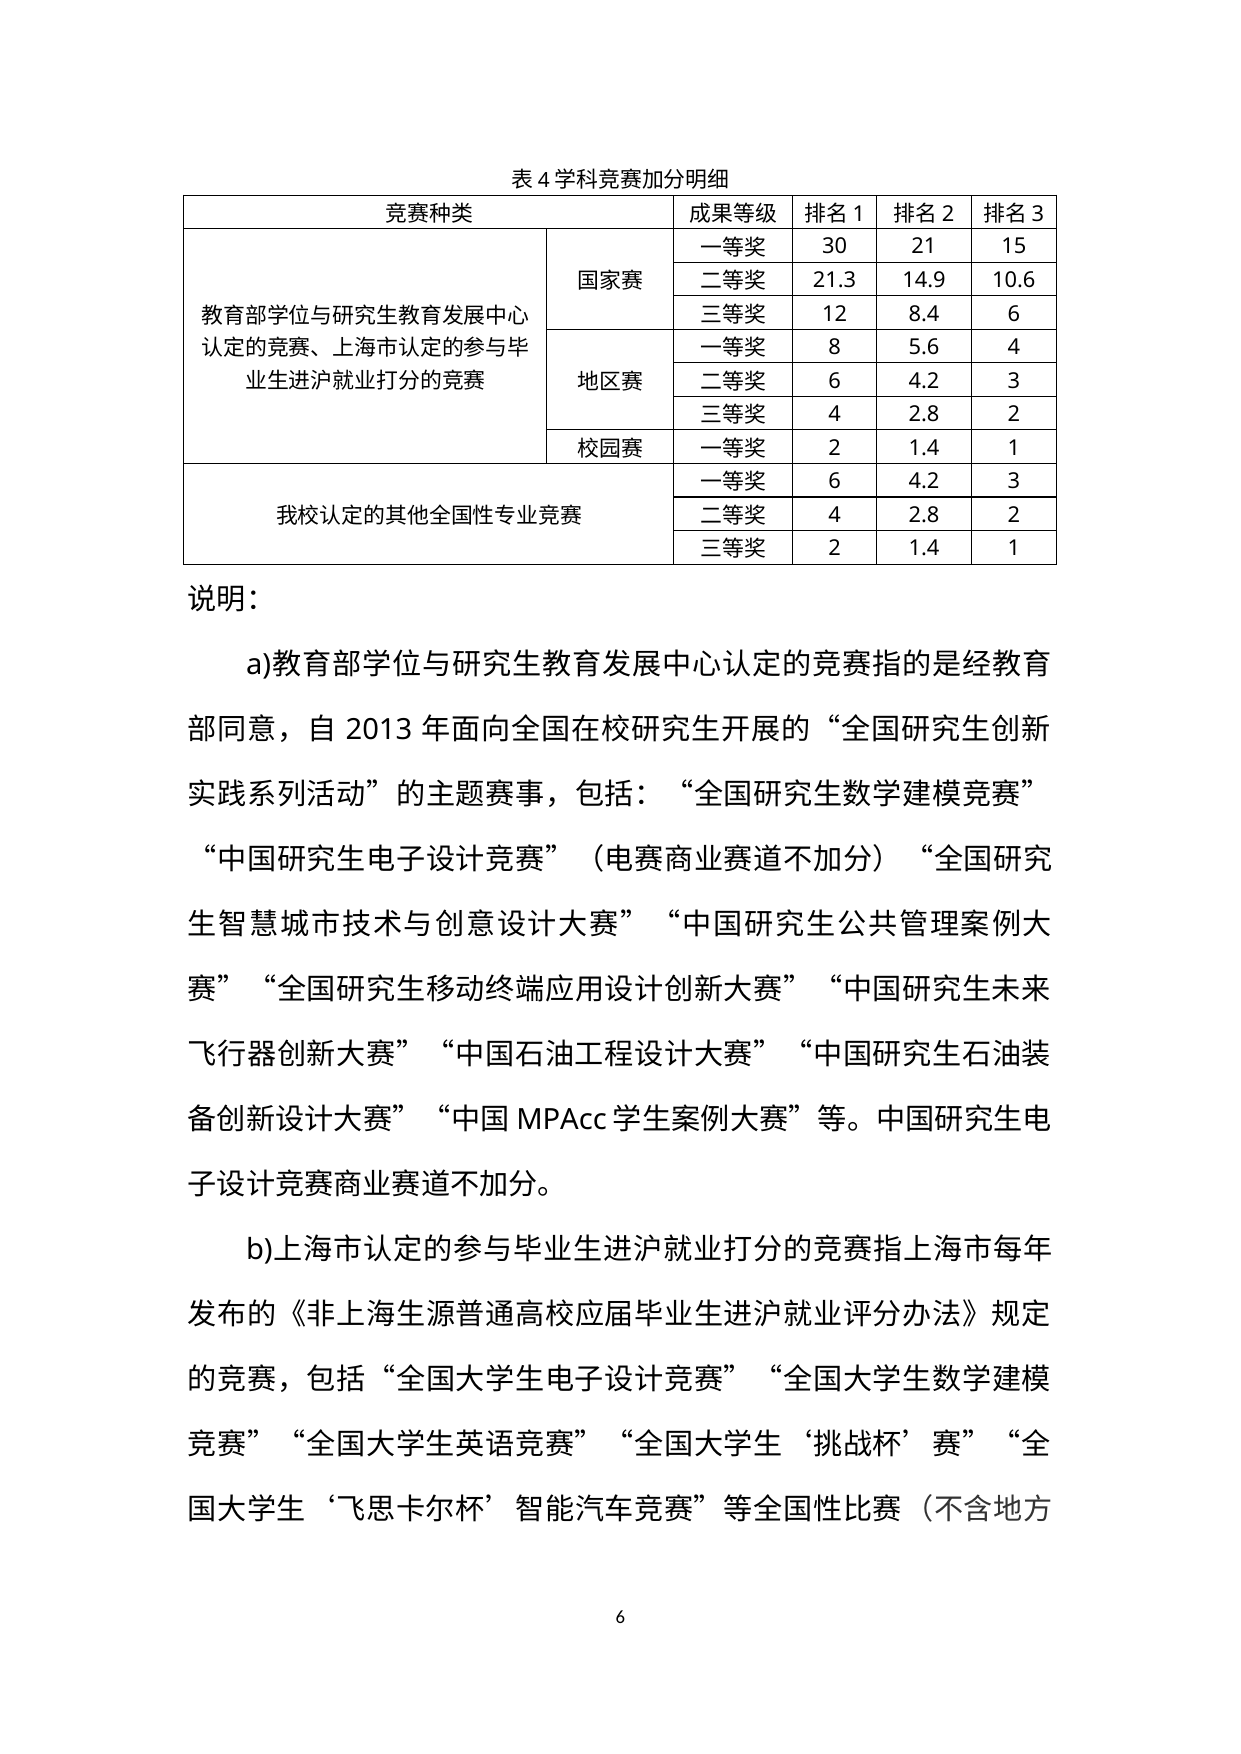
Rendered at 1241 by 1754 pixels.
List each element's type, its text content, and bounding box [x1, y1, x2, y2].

text 表 4 学科竞赛加分明细 [187, 162, 1053, 194]
table_cell 教育部学位与研究生教育发展中心认定的竞赛、上海市认定的参与毕业生进沪就业打分的竞赛 [184, 229, 546, 463]
table_header 排名2 [877, 196, 971, 228]
table_cell 1 [972, 430, 1056, 463]
table_cell 10.6 [972, 263, 1056, 295]
table_cell 二等奖 [674, 263, 792, 295]
table_header 排名3 [972, 196, 1056, 228]
table_cell 21 [877, 229, 971, 262]
table_header 竞赛种类 [184, 196, 673, 228]
table_cell 4 [793, 498, 876, 530]
table_cell 8 [793, 330, 876, 362]
table_cell 12 [793, 296, 876, 329]
table_cell 二等奖 [674, 498, 792, 530]
table_cell 4 [793, 397, 876, 429]
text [187, 1214, 1053, 1539]
table_cell 3 [972, 464, 1056, 496]
text 说明： [187, 565, 1053, 629]
table_cell 一等奖 [674, 330, 792, 362]
table_cell 2.8 [877, 397, 971, 429]
table_cell 4 [972, 330, 1056, 362]
text a)教育部学位与研究生教育发展中心认定的竞赛指的是经教育部同意，自 2013 年面向全国在校研究生开展的“全国研究生创新实践系列活动”的主题赛事，包括：“全国研究生数学建模竞赛”“中国研究生电子设计竞赛”（电赛商业赛道不加分）“全国研究生智慧城市技术与创意设计大赛”“中国研究生公共管理案例大赛”“全国研究生移动终端应用设计创新大赛”“中国研究生未来飞行器创新大赛”“中国石油工程设计大赛”“中国研究生石油装备创新设计大赛”“中国MPAcc学生案例大赛”等。中国研究生电子设计竞赛商业赛道不加分。 [187, 629, 1053, 1214]
table_cell 21.3 [793, 263, 876, 295]
table_cell 我校认定的其他全国性专业竞赛 [184, 464, 673, 563]
table_cell 8.4 [877, 296, 971, 329]
table_cell 2 [972, 397, 1056, 429]
table_cell 地区赛 [547, 330, 673, 429]
table_cell 一等奖 [674, 430, 792, 463]
table_cell 14.9 [877, 263, 971, 295]
table_cell 三等奖 [674, 531, 792, 563]
table_header 成果等级 [674, 196, 792, 228]
table_header 排名1 [793, 196, 876, 228]
table_cell 1.4 [877, 430, 971, 463]
table_cell 6 [793, 464, 876, 496]
table_cell 5.6 [877, 330, 971, 362]
table_cell 一等奖 [674, 229, 792, 262]
table_cell 30 [793, 229, 876, 262]
table_cell 6 [972, 296, 1056, 329]
table_cell 4.2 [877, 464, 971, 496]
table_cell 2 [972, 498, 1056, 530]
table_cell 2 [793, 430, 876, 463]
table_cell 2.8 [877, 498, 971, 530]
table_cell 4.2 [877, 363, 971, 396]
table_cell 15 [972, 229, 1056, 262]
table_cell 三等奖 [674, 296, 792, 329]
table_cell 6 [793, 363, 876, 396]
table_cell 1.4 [877, 531, 971, 563]
table_cell 1 [972, 531, 1056, 563]
table_cell 校园赛 [547, 430, 673, 463]
table_cell 三等奖 [674, 397, 792, 429]
table_cell 2 [793, 531, 876, 563]
table_cell 国家赛 [547, 229, 673, 329]
table_cell 一等奖 [674, 464, 792, 496]
table_cell 二等奖 [674, 363, 792, 396]
table_cell 3 [972, 363, 1056, 396]
